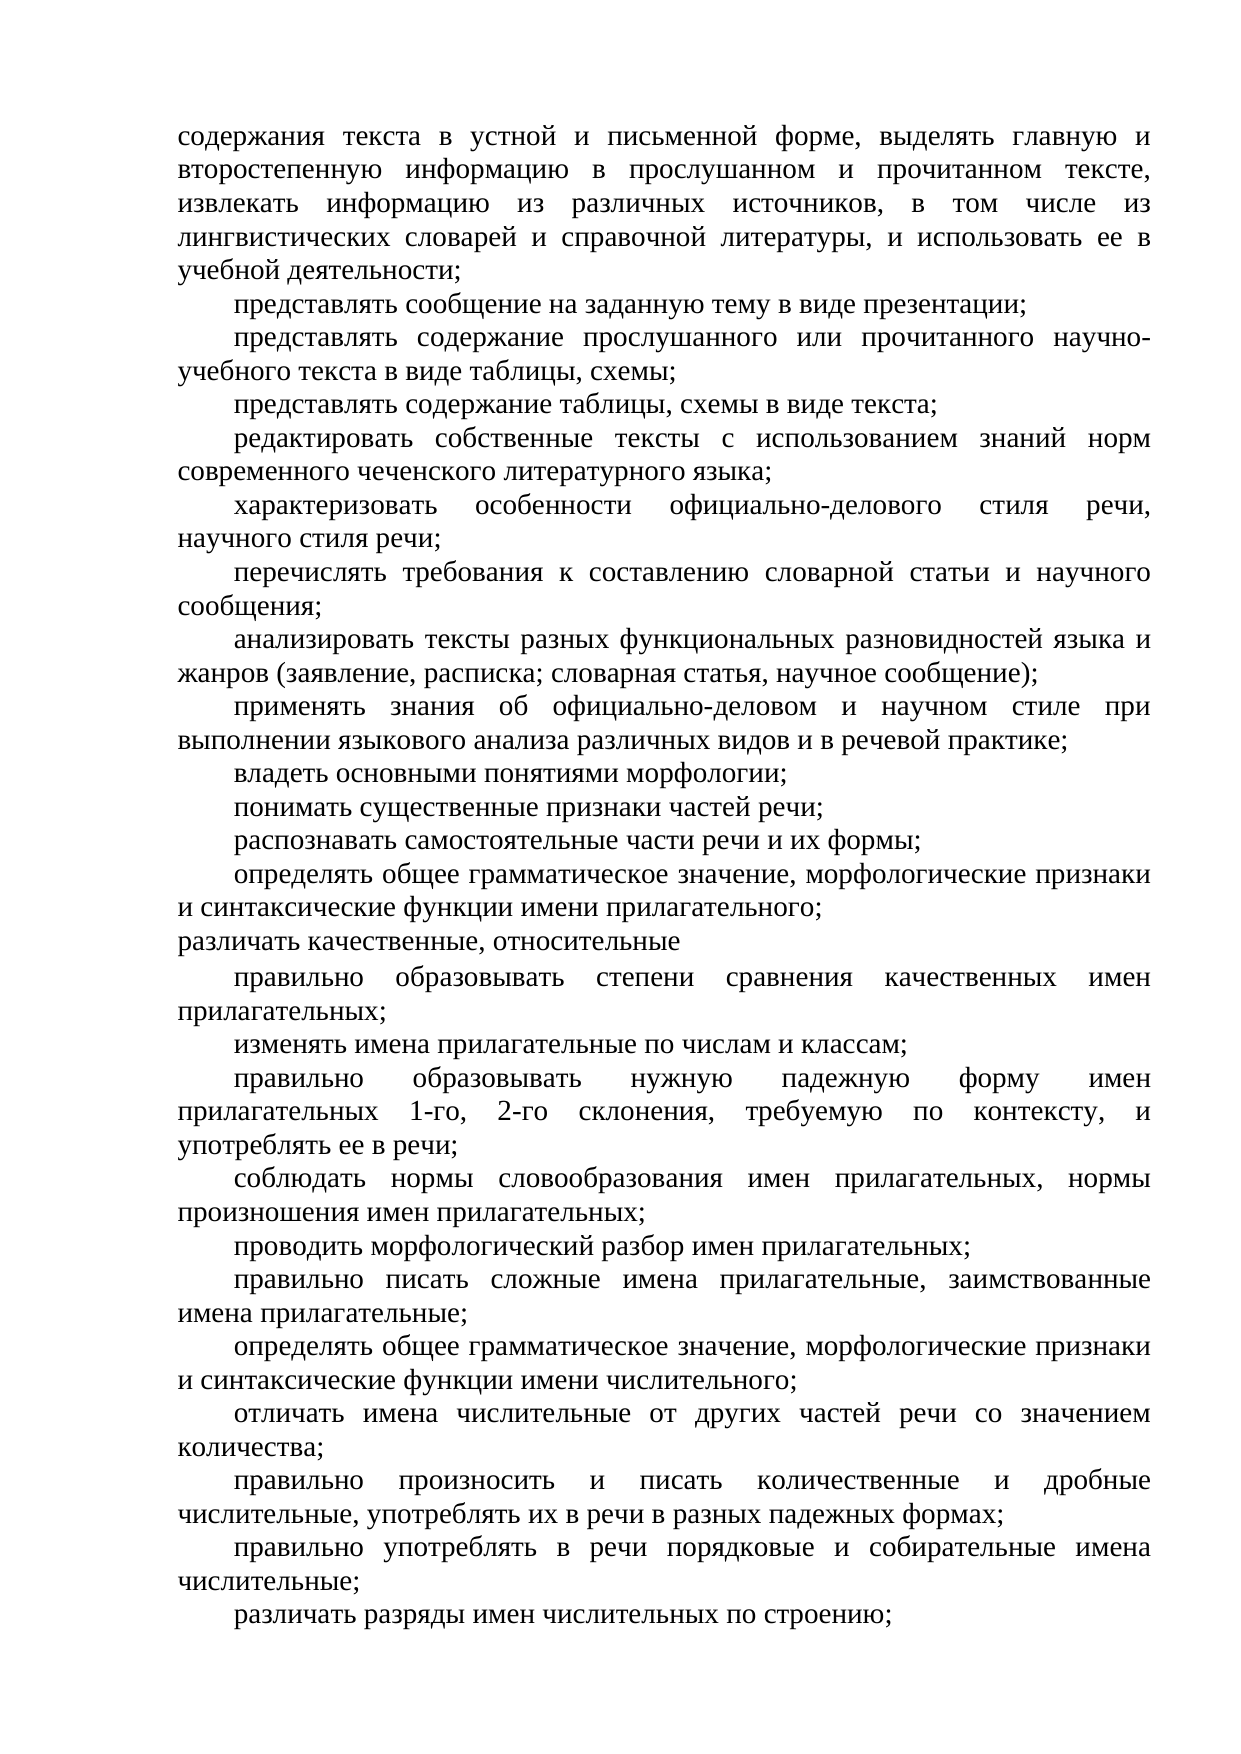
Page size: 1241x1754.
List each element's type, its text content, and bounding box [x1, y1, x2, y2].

text владеть основными понятиями морфологии; [177, 755, 1152, 789]
text правильно употреблять в речи порядковые и собирательные имена числительные; [177, 1529, 1152, 1597]
text изменять имена прилагательные по числам и классам; [177, 1026, 1152, 1060]
text редактировать собственные тексты с использованием знаний норм современного чеченского литературного языка; [177, 420, 1152, 487]
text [177, 118, 1152, 286]
text правильно образовывать нужную падежную форму имен прилагательных 1-го, 2-го склонения, требуемую по контексту, и употреблять ее в речи; [177, 1060, 1152, 1161]
text определять общее грамматическое значение, морфологические признаки и синтаксические функции имени прилагательного; [177, 856, 1152, 923]
text проводить морфологический разбор имен прилагательных; [177, 1228, 1152, 1261]
text правильно писать сложные имена прилагательные, заимствованные имена прилагательные; [177, 1261, 1152, 1328]
text различать качественные, относительные [177, 923, 1152, 957]
text представлять сообщение на заданную тему в виде презентации; [177, 286, 1152, 319]
text представлять содержание таблицы, схемы в виде текста; [177, 386, 1152, 420]
text различать разряды имен числительных по строению; [177, 1597, 1152, 1630]
text отличать имена числительные от других частей речи со значением количества; [177, 1395, 1152, 1462]
text определять общее грамматическое значение, морфологические признаки и синтаксические функции имени числительного; [177, 1328, 1152, 1395]
text правильно образовывать степени сравнения качественных имен прилагательных; [177, 959, 1152, 1026]
text анализировать тексты разных функциональных разновидностей языка и жанров (заявление, расписка; словарная статья, научное сообщение); [177, 621, 1152, 688]
text применять знания об официально-деловом и научном стиле при выполнении языкового анализа различных видов и в речевой практике; [177, 688, 1152, 755]
text перечислять требования к составлению словарной статьи и научного сообщения; [177, 554, 1152, 621]
text представлять содержание прослушанного или прочитанного научно-учебного текста в виде таблицы, схемы; [177, 319, 1152, 386]
text распознавать самостоятельные части речи и их формы; [177, 822, 1152, 856]
text соблюдать нормы словообразования имен прилагательных, нормы произношения имен прилагательных; [177, 1161, 1152, 1228]
text характеризовать особенности официально-делового стиля речи, научного стиля речи; [177, 487, 1152, 554]
text понимать существенные признаки частей речи; [177, 789, 1152, 822]
text правильно произносить и писать количественные и дробные числительные, употреблять их в речи в разных падежных формах; [177, 1462, 1152, 1529]
